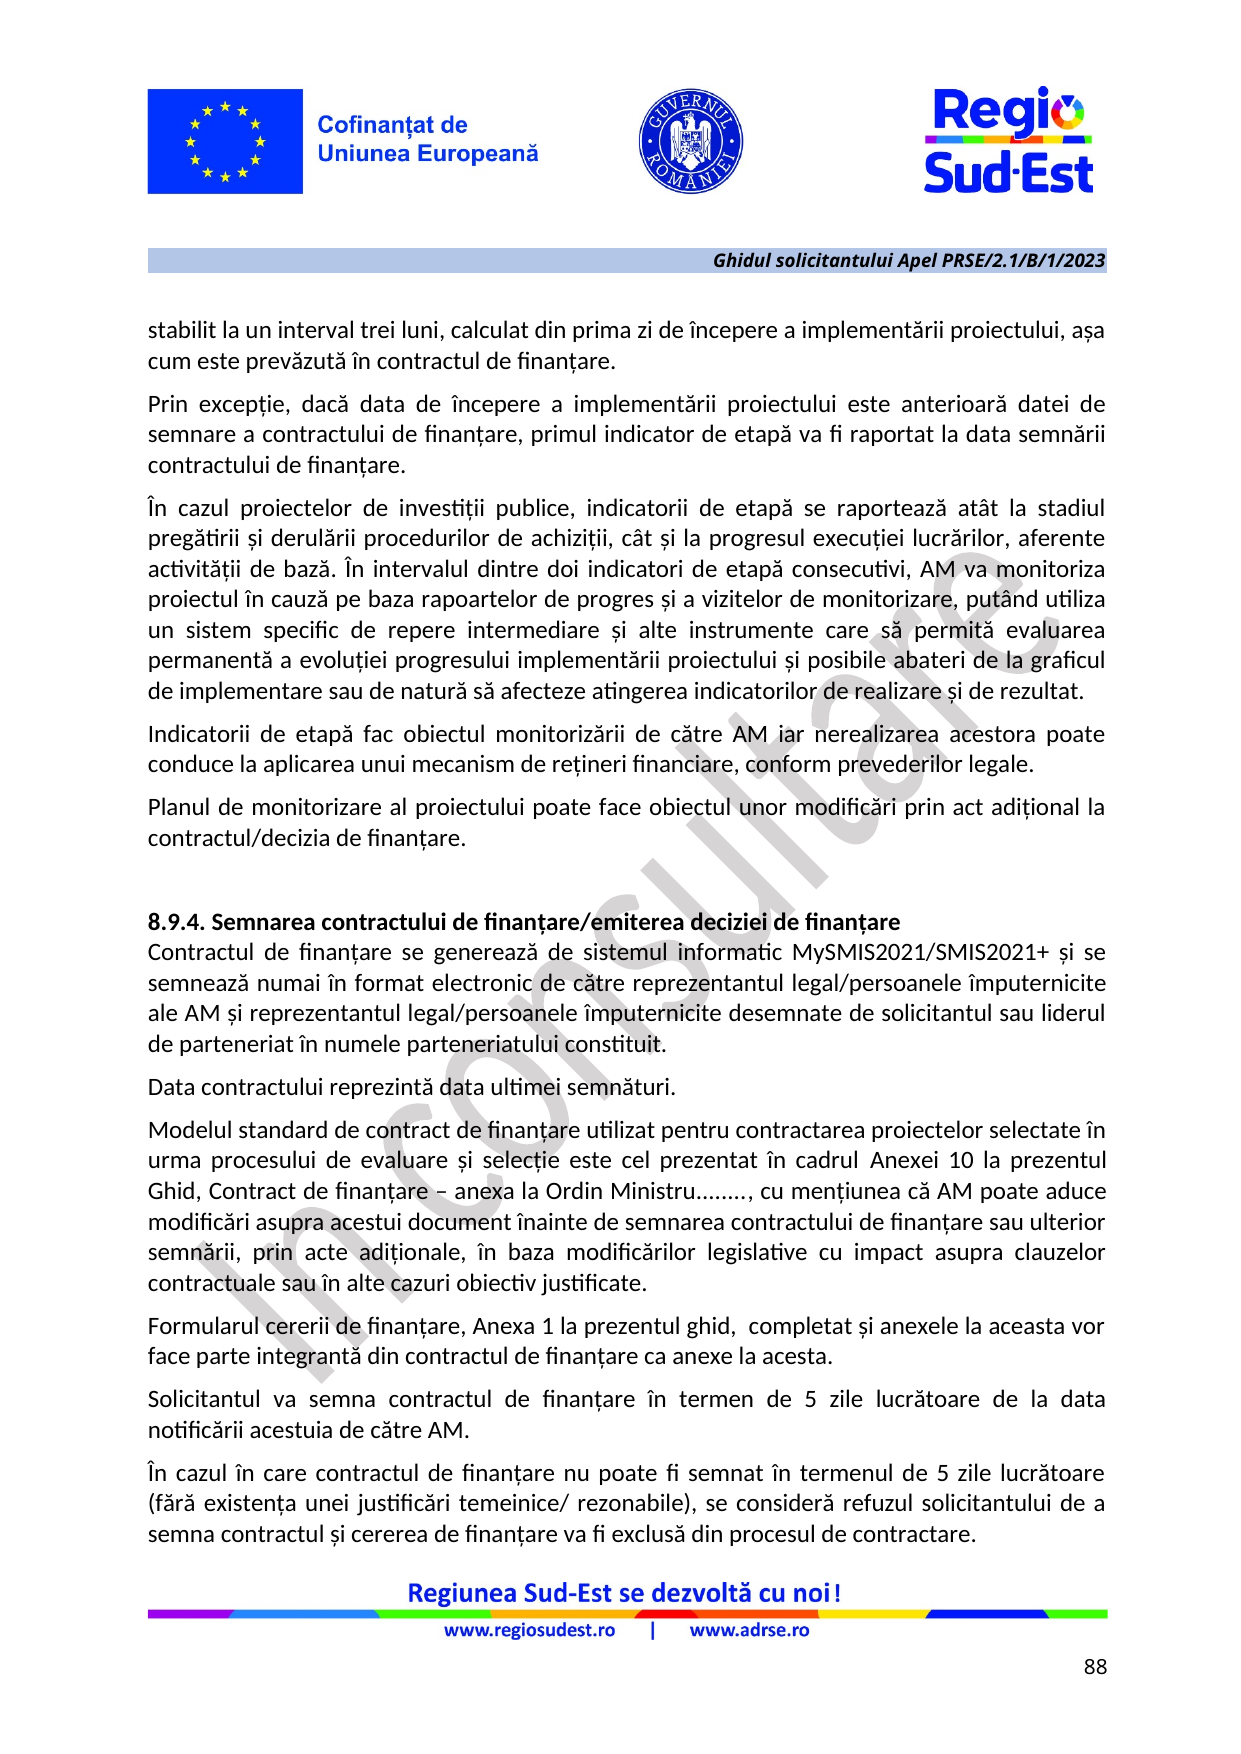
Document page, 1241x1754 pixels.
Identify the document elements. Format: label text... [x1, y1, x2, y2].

text Data contractului reprezintă data ultimei semnături. [148, 1071, 1107, 1102]
text În cazul în care contractul de finanțare nu poate fi semnat în termenul de 5 zile lucrătoare (fără existența unei justificări temeinice/ rezonabile), se consideră refuzul solicitantului de a semna contractul și cererea de finanțare va fi exclusă din procesul de contractare. [148, 1457, 1107, 1548]
picture [147, 86, 1093, 195]
text În cazul proiectelor de investiții publice, indicatorii de etapă se raportează atât la stadiul pregătirii și derulării procedurilor de achiziții, cât și la progresul execuției lucrărilor, aferente activității de bază. În intervalul dintre doi indicatori de etapă consecutivi, AM va monitoriza proiectul în cauză pe baza rapoartelor de progres și a vizitelor de monitorizare, putând utiliza un sistem specific de repere intermediare și alte instrumente care să permită evaluarea permanentă a evoluției progresului implementării proiectului și posibile abateri de la graficul de implementare sau de natură să afecteze atingerea indicatorilor de realizare și de rezultat. [148, 492, 1107, 706]
subtitle 8.9.4. Semnarea contractului de finanţare/emiterea deciziei de finanţare [148, 906, 1107, 937]
picture [147, 1582, 1108, 1640]
text Modelul standard de contract de finanțare utilizat pentru contractarea proiectelor selectate în urma procesului de evaluare și selecție este cel prezentat în cadrul Anexei 10 la prezentul Ghid, Contract de finanţare – anexa la Ordin Ministru........, cu mențiunea că AM poate aduce modificări asupra acestui document înainte de semnarea contractului de finanțare sau ulterior semnării, prin acte adiționale, în baza modificărilor legislative cu impact asupra clauzelor contractuale sau în alte cazuri obiectiv justificate. [148, 1114, 1107, 1297]
text Contractul de finanțare se generează de sistemul informatic MySMIS2021/SMIS2021+ și se semnează numai în format electronic de către reprezentantul legal/persoanele împuternicite ale AM și reprezentantul legal/persoanele împuternicite desemnate de solicitantul sau liderul de parteneriat în numele parteneriatului constituit. [148, 937, 1107, 1059]
text Solicitantul va semna contractul de finanțare în termen de 5 zile lucrătoare de la data notificării acestuia de către AM. [148, 1383, 1107, 1444]
text Prin excepție, dacă data de începere a implementării proiectului este anterioară datei de semnare a contractului de finanțare, primul indicator de etapă va fi raportat la data semnării contractului de finanțare. [148, 388, 1107, 479]
text Formularul cererii de finanțare, Anexa 1 la prezentul ghid, completat și anexele la aceasta vor face parte integrantă din contractul de finanțare ca anexe la acesta. [148, 1310, 1107, 1371]
text Indicatorii de etapă fac obiectul monitorizării de către AM iar nerealizarea acestora poate conduce la aplicarea unui mecanism de rețineri financiare, conform prevederilor legale. [148, 718, 1107, 779]
text Planul de monitorizare al proiectului poate face obiectul unor modificări prin act adițional la contractul/decizia de finanțare. [148, 792, 1107, 853]
